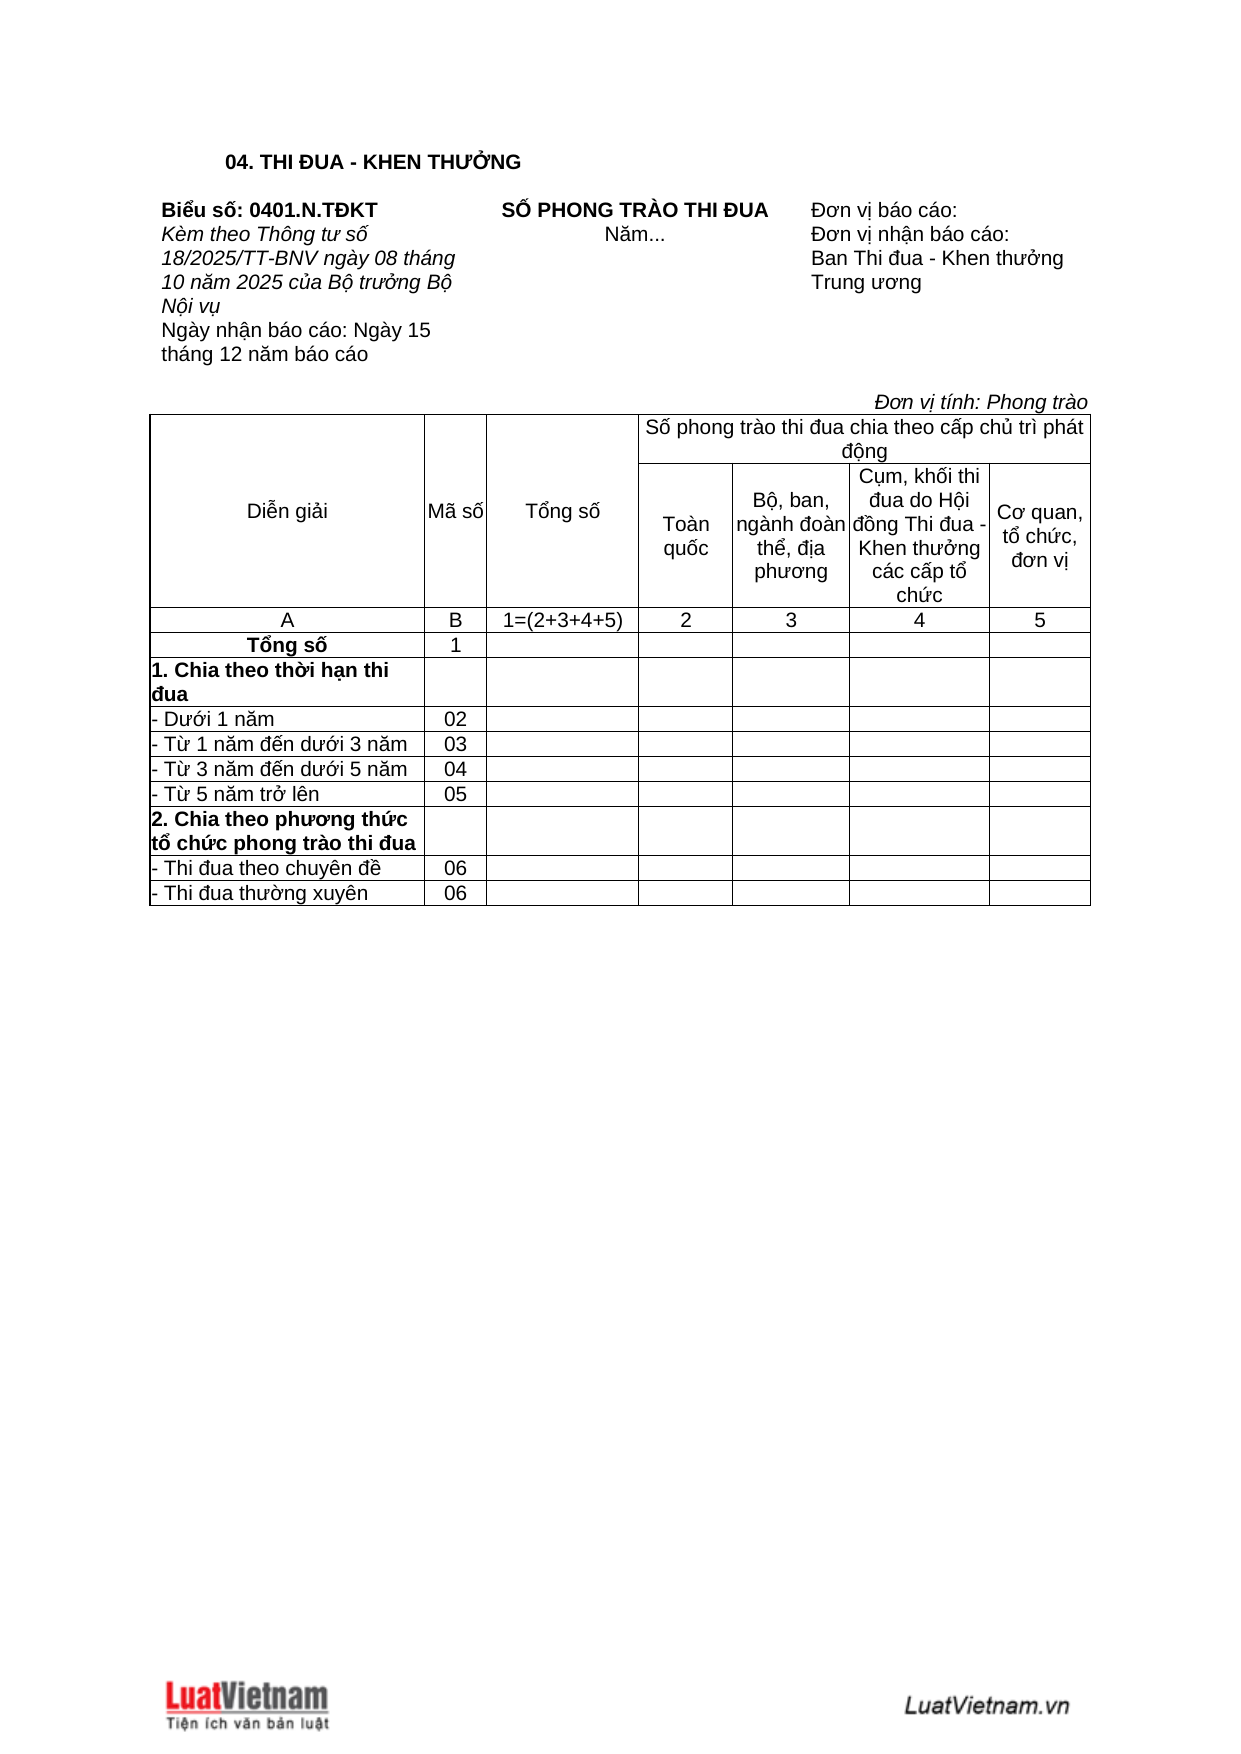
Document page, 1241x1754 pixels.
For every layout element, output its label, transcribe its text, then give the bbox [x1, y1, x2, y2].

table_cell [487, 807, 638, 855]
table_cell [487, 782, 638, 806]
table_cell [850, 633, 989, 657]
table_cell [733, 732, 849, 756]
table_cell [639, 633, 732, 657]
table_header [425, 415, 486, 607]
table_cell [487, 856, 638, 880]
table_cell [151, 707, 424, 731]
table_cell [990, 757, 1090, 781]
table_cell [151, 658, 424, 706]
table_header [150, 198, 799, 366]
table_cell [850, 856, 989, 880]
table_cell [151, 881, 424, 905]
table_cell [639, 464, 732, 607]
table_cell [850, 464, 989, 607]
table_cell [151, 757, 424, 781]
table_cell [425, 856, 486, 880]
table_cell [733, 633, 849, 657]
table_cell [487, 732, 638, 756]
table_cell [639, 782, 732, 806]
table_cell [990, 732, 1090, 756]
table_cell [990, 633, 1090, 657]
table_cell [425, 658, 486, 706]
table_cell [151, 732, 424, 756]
picture [150, 1660, 1089, 1754]
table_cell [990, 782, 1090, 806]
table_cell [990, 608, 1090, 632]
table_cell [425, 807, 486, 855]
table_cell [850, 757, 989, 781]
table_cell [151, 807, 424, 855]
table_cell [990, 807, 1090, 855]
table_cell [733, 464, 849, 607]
text Đơn vị tính: Phong trào [150, 389, 1090, 413]
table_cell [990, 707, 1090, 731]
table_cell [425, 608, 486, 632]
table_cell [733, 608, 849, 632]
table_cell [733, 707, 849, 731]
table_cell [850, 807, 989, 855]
text 04. THI ĐUA - KHEN THƯỞNG [150, 150, 1090, 174]
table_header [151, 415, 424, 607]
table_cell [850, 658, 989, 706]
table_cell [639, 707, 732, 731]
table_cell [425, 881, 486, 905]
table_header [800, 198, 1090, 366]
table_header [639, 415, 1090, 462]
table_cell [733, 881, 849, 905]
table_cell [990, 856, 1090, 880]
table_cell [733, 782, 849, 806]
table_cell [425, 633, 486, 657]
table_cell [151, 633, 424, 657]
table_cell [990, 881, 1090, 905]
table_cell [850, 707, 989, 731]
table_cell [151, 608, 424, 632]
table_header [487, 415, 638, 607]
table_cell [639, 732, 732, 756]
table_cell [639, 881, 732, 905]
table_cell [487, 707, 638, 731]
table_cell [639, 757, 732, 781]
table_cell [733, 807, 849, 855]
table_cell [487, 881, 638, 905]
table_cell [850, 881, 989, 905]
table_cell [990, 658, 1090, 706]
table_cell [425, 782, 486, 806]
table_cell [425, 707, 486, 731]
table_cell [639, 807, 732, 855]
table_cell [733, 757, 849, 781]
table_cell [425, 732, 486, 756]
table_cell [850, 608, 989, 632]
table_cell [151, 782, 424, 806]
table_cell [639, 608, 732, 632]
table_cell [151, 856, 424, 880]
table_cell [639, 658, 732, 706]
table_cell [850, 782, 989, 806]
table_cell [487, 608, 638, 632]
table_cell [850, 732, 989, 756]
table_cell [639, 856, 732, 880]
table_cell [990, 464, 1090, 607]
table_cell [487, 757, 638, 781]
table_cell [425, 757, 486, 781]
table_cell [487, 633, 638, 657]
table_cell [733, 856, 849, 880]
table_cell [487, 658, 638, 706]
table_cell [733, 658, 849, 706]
